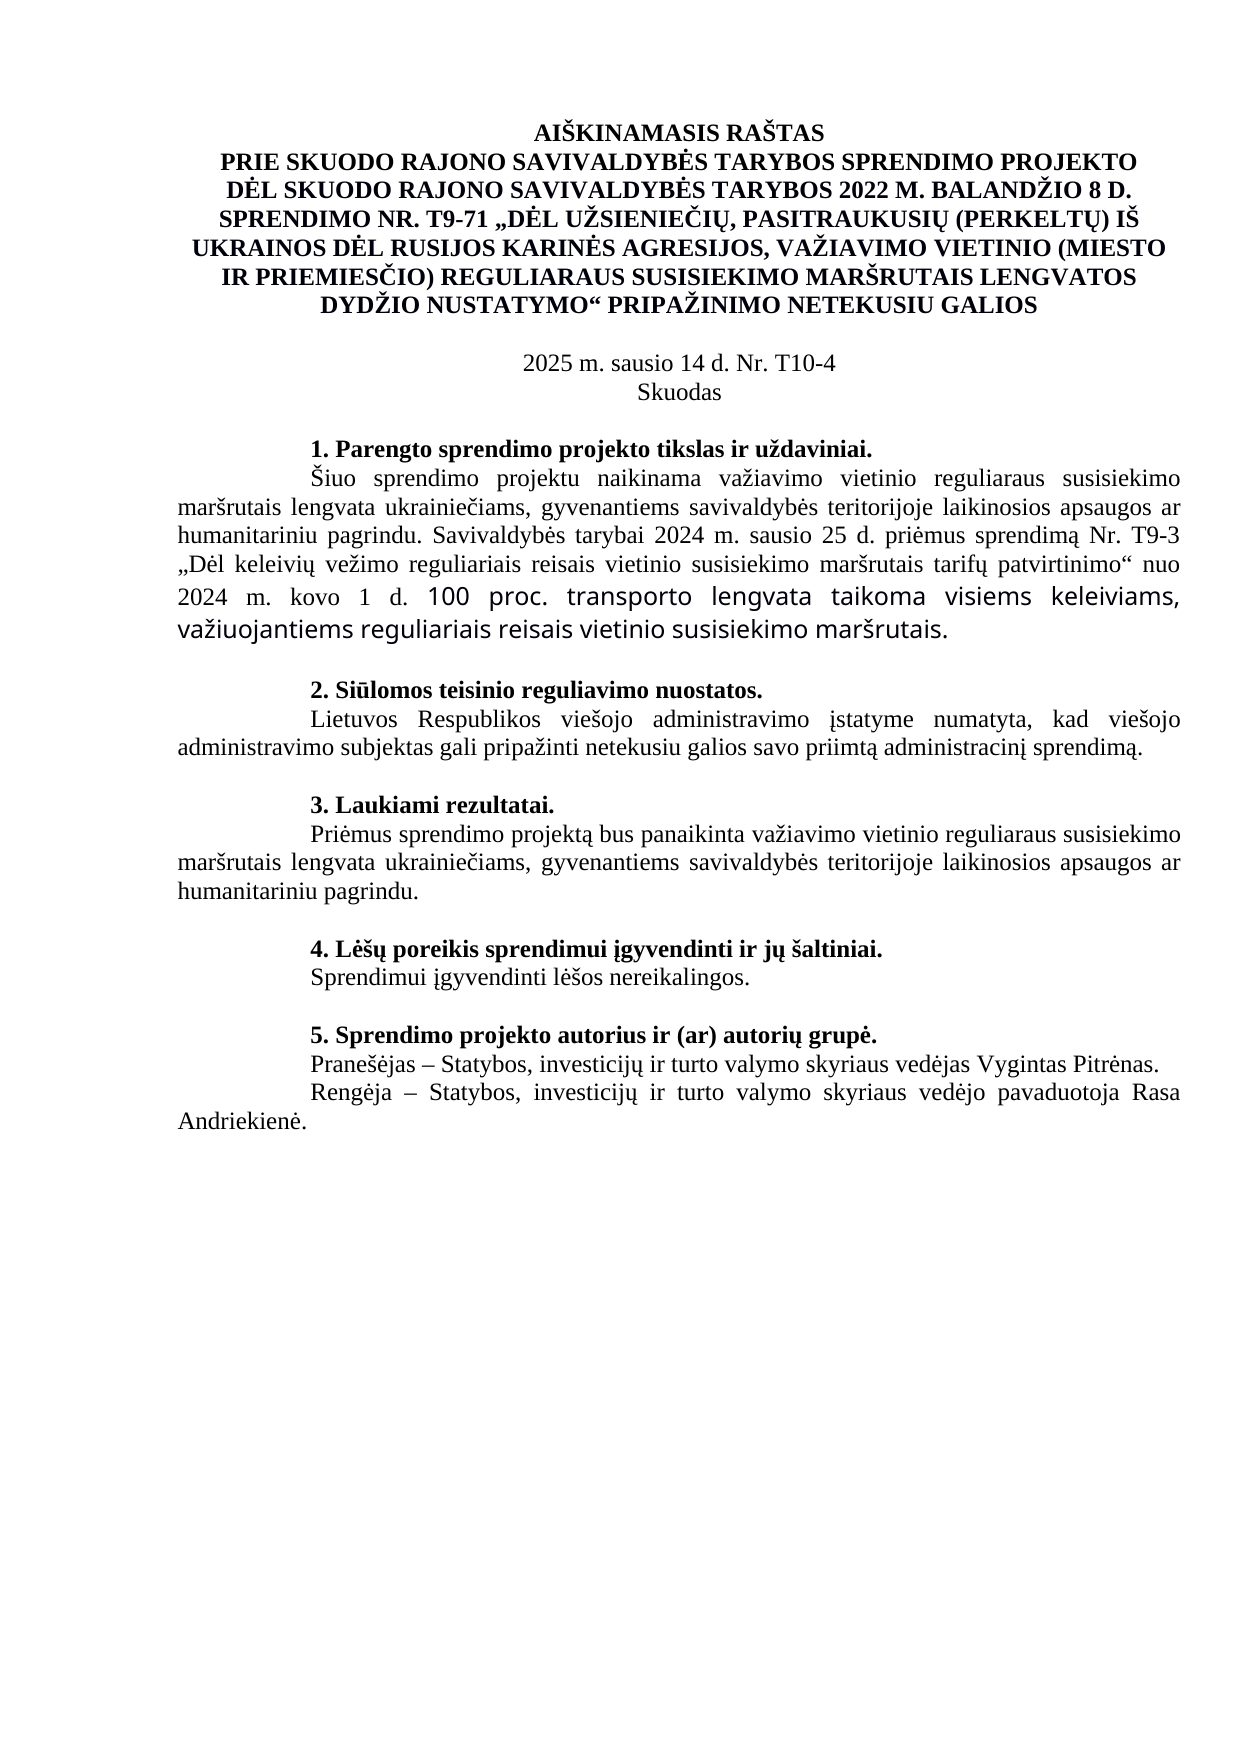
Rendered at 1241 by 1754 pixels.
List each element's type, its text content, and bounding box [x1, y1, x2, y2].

text 2. Siūlomos teisinio reguliavimo nuostatos. [177, 675, 1181, 704]
text 5. Sprendimo projekto autorius ir (ar) autorių grupė. [177, 1020, 1181, 1049]
text Skuodas [177, 377, 1181, 406]
text 2025 m. sausio 14 d. Nr. T10-4 [177, 348, 1181, 377]
text PRIE SKUODO RAJONO SAVIVALDYBĖS TARYBOS SPRENDIMO PROJEKTO [177, 147, 1181, 176]
text 1. Parengto sprendimo projekto tikslas ir uždaviniai. [310, 434, 1181, 463]
text Priėmus sprendimo projektą bus panaikinta važiavimo vietinio reguliaraus susisiekimo maršrutais lengvata ukrainiečiams, gyvenantiems savivaldybės teritorijoje laikinosios apsaugos ar humanitariniu pagrindu. [177, 819, 1181, 905]
text Šiuo sprendimo projektu naikinama važiavimo vietinio reguliaraus susisiekimo maršrutais lengvata ukrainiečiams, gyvenantiems savivaldybės teritorijoje laikinosios apsaugos ar humanitariniu pagrindu. Savivaldybės tarybai 2024 m. sausio 25 d. priėmus sprendimą Nr. T9-3 „Dėl keleivių vežimo reguliariais reisais vietinio susisiekimo maršrutais tarifų patvirtinimo“ nuo 2024 m. kovo 1 d. 100 proc. transporto lengvata taikoma visiems keleiviams, važiuojantiems reguliariais reisais vietinio susisiekimo maršrutais. [177, 463, 1181, 646]
text Lietuvos Respublikos viešojo administravimo įstatyme numatyta, kad viešojo administravimo subjektas gali pripažinti netekusiu galios savo priimtą administracinį sprendimą. [177, 704, 1181, 761]
text Pranešėjas – Statybos, investicijų ir turto valymo skyriaus vedėjas Vygintas Pitrėnas. [177, 1049, 1181, 1077]
text 4. Lėšų poreikis sprendimui įgyvendinti ir jų šaltiniai. [177, 934, 1181, 962]
text AIŠKINAMASIS RAŠTAS [177, 118, 1181, 147]
text DĖL SKUODO RAJONO SAVIVALDYBĖS TARYBOS 2022 M. BALANDŽIO 8 D. SPRENDIMO NR. T9-71 „DĖL UŽSIENIEČIŲ, PASITRAUKUSIŲ (PERKELTŲ) IŠ UKRAINOS DĖL RUSIJOS KARINĖS AGRESIJOS, VAŽIAVIMO VIETINIO (MIESTO IR PRIEMIESČIO) REGULIARAUS SUSISIEKIMO MARŠRUTAIS LENGVATOS DYDŽIO NUSTATYMO“ PRIPAŽINIMO NETEKUSIU GALIOS [177, 176, 1181, 319]
text Rengėja – Statybos, investicijų ir turto valymo skyriaus vedėjo pavaduotoja Rasa Andriekienė. [177, 1077, 1181, 1135]
text 3. Laukiami rezultatai. [177, 790, 1181, 819]
text Sprendimui įgyvendinti lėšos nereikalingos. [177, 962, 1181, 991]
